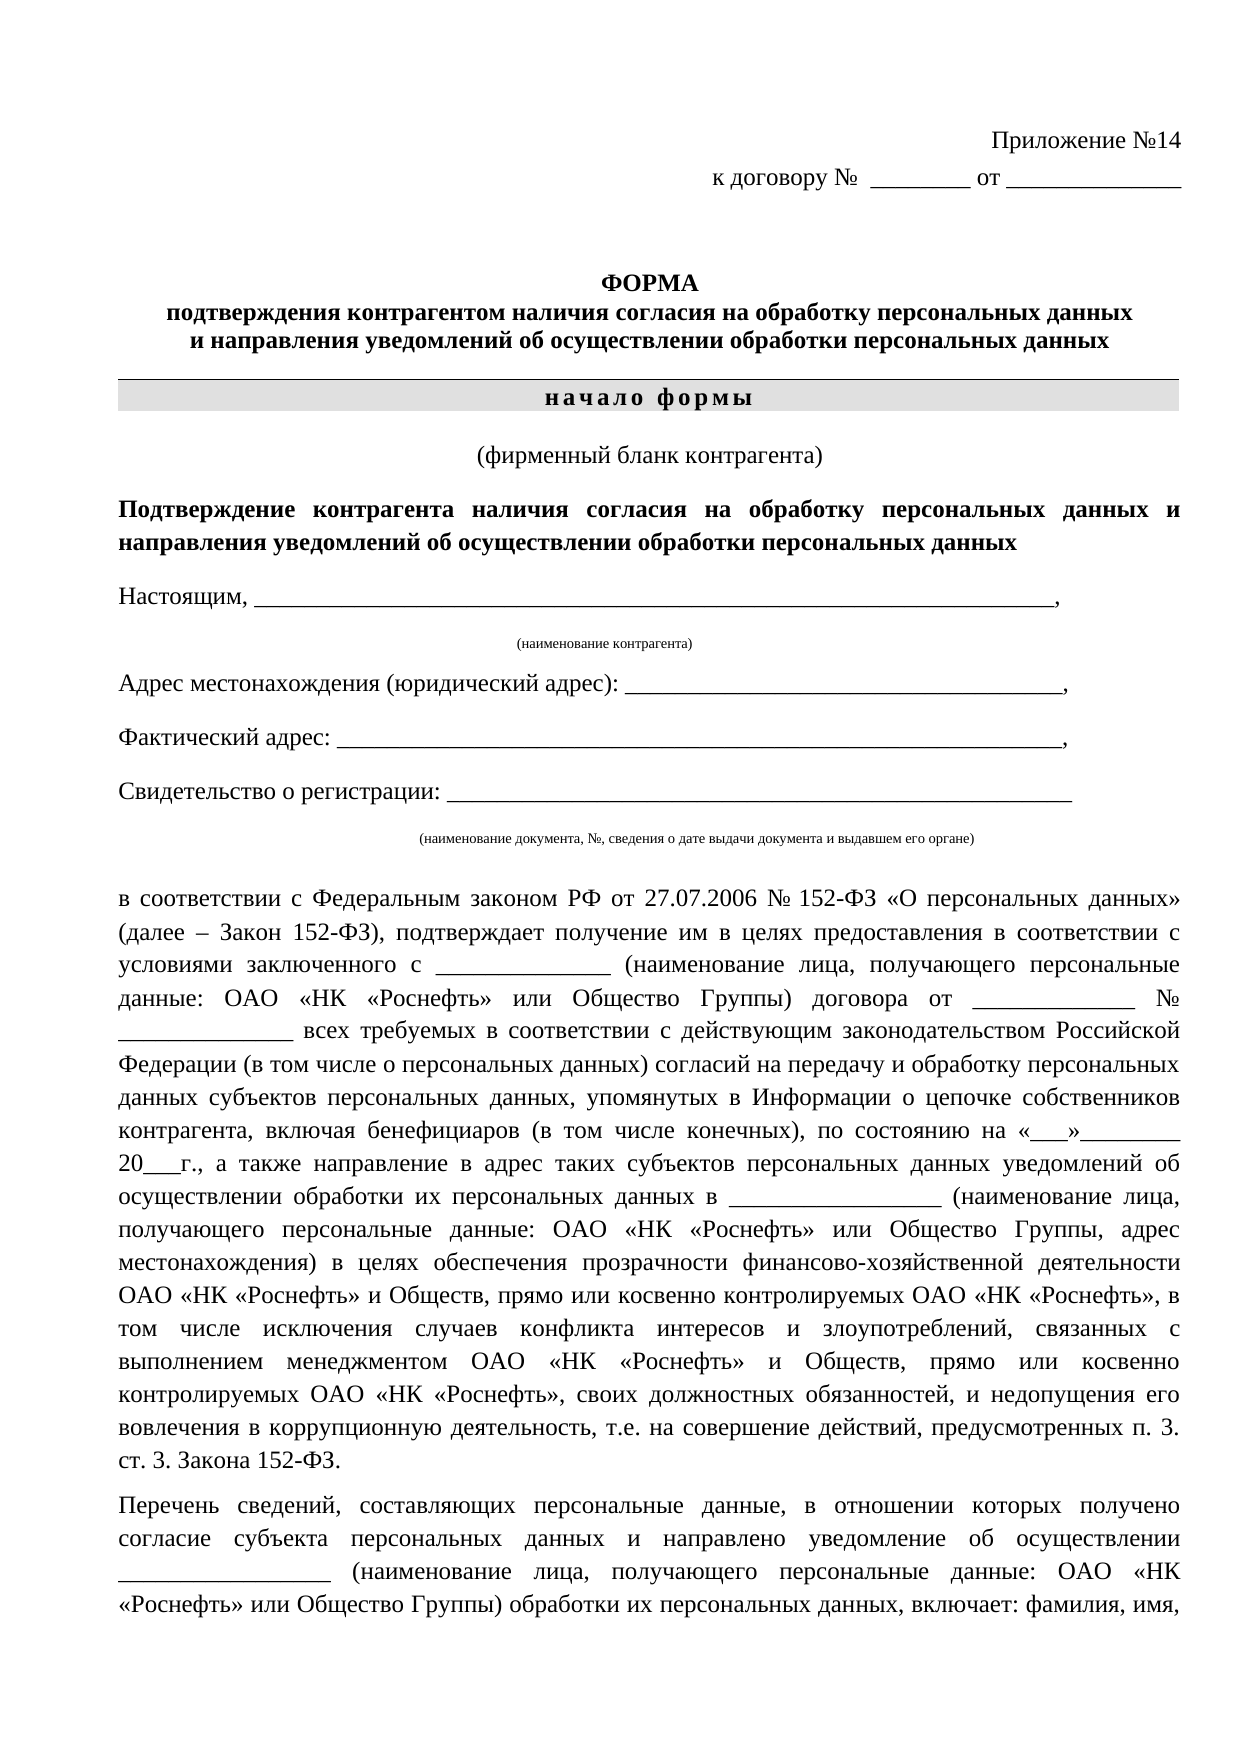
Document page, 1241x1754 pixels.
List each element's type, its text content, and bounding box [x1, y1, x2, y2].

text Настоящим, ________________________________________________________________, [118, 581, 1181, 610]
list ФОРМА [118, 268, 1181, 297]
text начало формы [118, 380, 1179, 411]
list и направления уведомлений об осуществлении обработки персональных данных [118, 326, 1181, 354]
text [118, 1490, 1181, 1618]
text Свидетельство о регистрации: __________________________________________________ [118, 776, 1181, 804]
text в соответствии с Федеральным законом РФ от 27.07.2006 № 152-ФЗ «О персональных данных» (далее – Закон 152-ФЗ), подтверждает получение им в целях предоставления в соответствии с условиями заключенного с ______________ (наименование лица, получающего персональные данные: ОАО «НК «Роснефть» или Общество Группы) договора от _____________ № ______________ всех требуемых в соответствии с действующим законодательством Российской Федерации (в том числе о персональных данных) согласий на передачу и обработку персональных данных субъектов персональных данных, упомянутых в Информации о цепочке собственников контрагента, включая бенефициаров (в том числе конечных), по состоянию на «___»________ 20___г., а также направление в адрес таких субъектов персональных данных уведомлений об осуществлении обработки их персональных данных в _________________ (наименование лица, получающего персональные данные: ОАО «НК «Роснефть» или Общество Группы, адрес местонахождения) в целях обеспечения прозрачности финансово-хозяйственной деятельности ОАО «НК «Роснефть» и Обществ, прямо или косвенно контролируемых ОАО «НК «Роснефть», в том числе исключения случаев конфликта интересов и злоупотреблений, связанных с выполнением менеджментом ОАО «НК «Роснефть» и Обществ, прямо или косвенно контролируемых ОАО «НК «Роснефть», своих должностных обязанностей, и недопущения его вовлечения в коррупционную деятельность, т.е. на совершение действий, предусмотренных п. 3. ст. 3. Закона 152-ФЗ. [118, 883, 1181, 1474]
text Фактический адрес: __________________________________________________________, [118, 722, 1181, 751]
text к договору № ________ от ______________ [118, 156, 1181, 193]
text (наименование контрагента) [118, 635, 1181, 664]
text Приложение №14 [118, 118, 1181, 156]
text (наименование документа, №, сведения о дате выдачи документа и выдавшем его органе) [266, 830, 1181, 858]
text Адрес местонахождения (юридический адрес): ___________________________________, [118, 668, 1181, 697]
text (фирменный бланк контрагента) [118, 441, 1181, 469]
list подтверждения контрагентом наличия согласия на обработку персональных данных [118, 297, 1181, 326]
text Подтверждение контрагента наличия согласия на обработку персональных данных и направления уведомлений об осуществлении обработки персональных данных [118, 494, 1181, 556]
